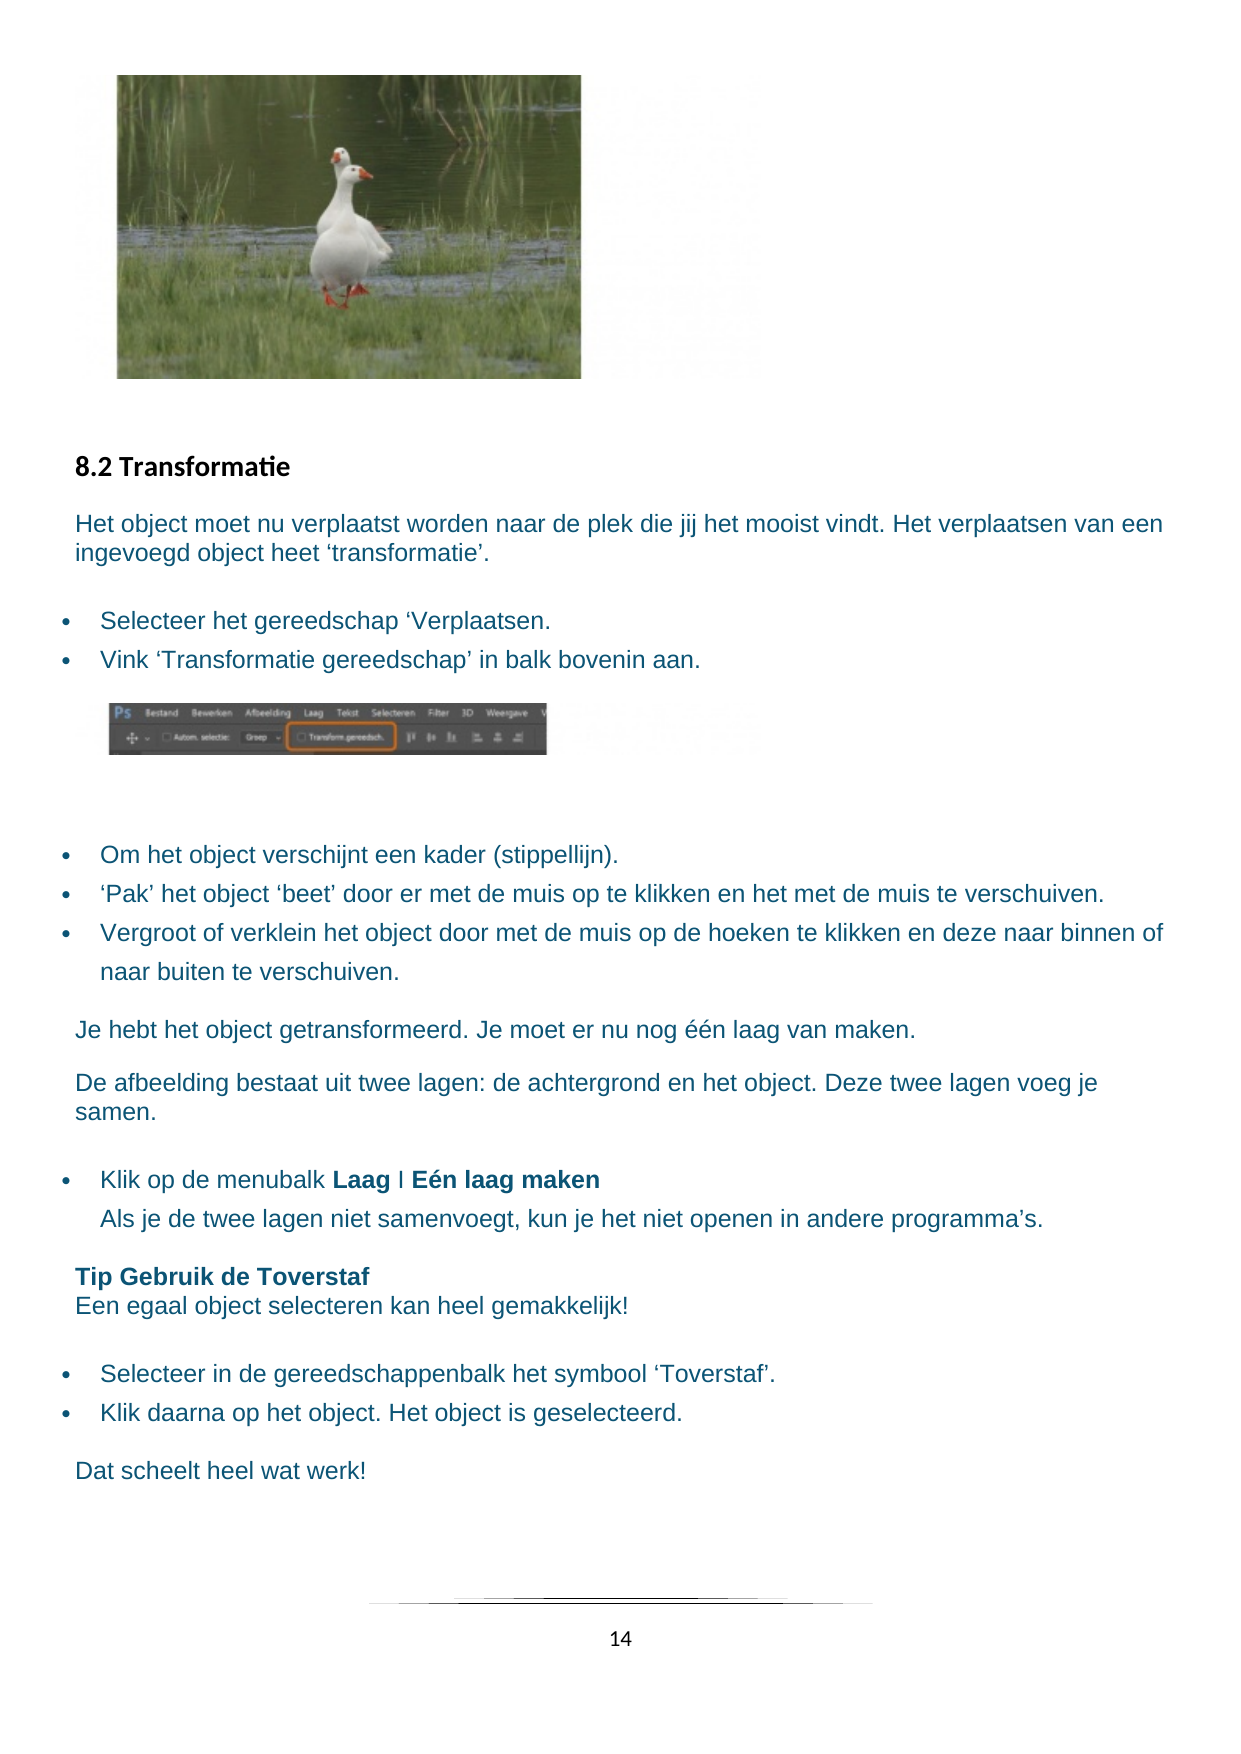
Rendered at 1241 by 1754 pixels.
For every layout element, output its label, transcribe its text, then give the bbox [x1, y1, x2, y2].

text Dat scheelt heel wat werk! [75, 1456, 1165, 1485]
text Tip Gebruik de Toverstaf Een egaal object selecteren kan heel gemakkelijk! [75, 1262, 1165, 1320]
text Het object moet nu verplaatst worden naar de plek die jij het mooist vindt. Het verplaatsen van een ingevoegd object heet ‘transformatie’. [75, 509, 1165, 567]
picture [75, 703, 761, 755]
text De afbeelding bestaat uit twee lagen: de achtergrond en het object. Deze twee lagen voeg je samen. [75, 1068, 1165, 1126]
picture [75, 75, 761, 379]
subtitle 8.2 Transformatie [75, 448, 1165, 484]
list Om het object verschijnt een kader (stippellijn). [62, 829, 1165, 868]
list Vink ‘Transformatie gereedschap’ in balk bovenin aan. [62, 635, 1165, 674]
list Vergroot of verklein het object door met de muis op de hoeken te klikken en deze naar binnen of naar buiten te verschuiven. [62, 907, 1165, 986]
list Selecteer in de gereedschappenbalk het symbool ‘Toverstaf’. [62, 1349, 1165, 1388]
text Je hebt het object getransformeerd. Je moet er nu nog één laag van maken. [75, 1015, 1165, 1043]
list ‘Pak’ het object ‘beet’ door er met de muis op te klikken en het met de muis te verschuiven. [62, 868, 1165, 907]
list Klik op de menubalk Laag I Eén laag maken Als je de twee lagen niet samenvoegt, kun je het niet openen in andere programma’s. [62, 1155, 1165, 1233]
list Selecteer het gereedschap ‘Verplaatsen. [62, 596, 1165, 635]
list Klik daarna op het object. Het object is geselecteerd. [62, 1388, 1165, 1427]
